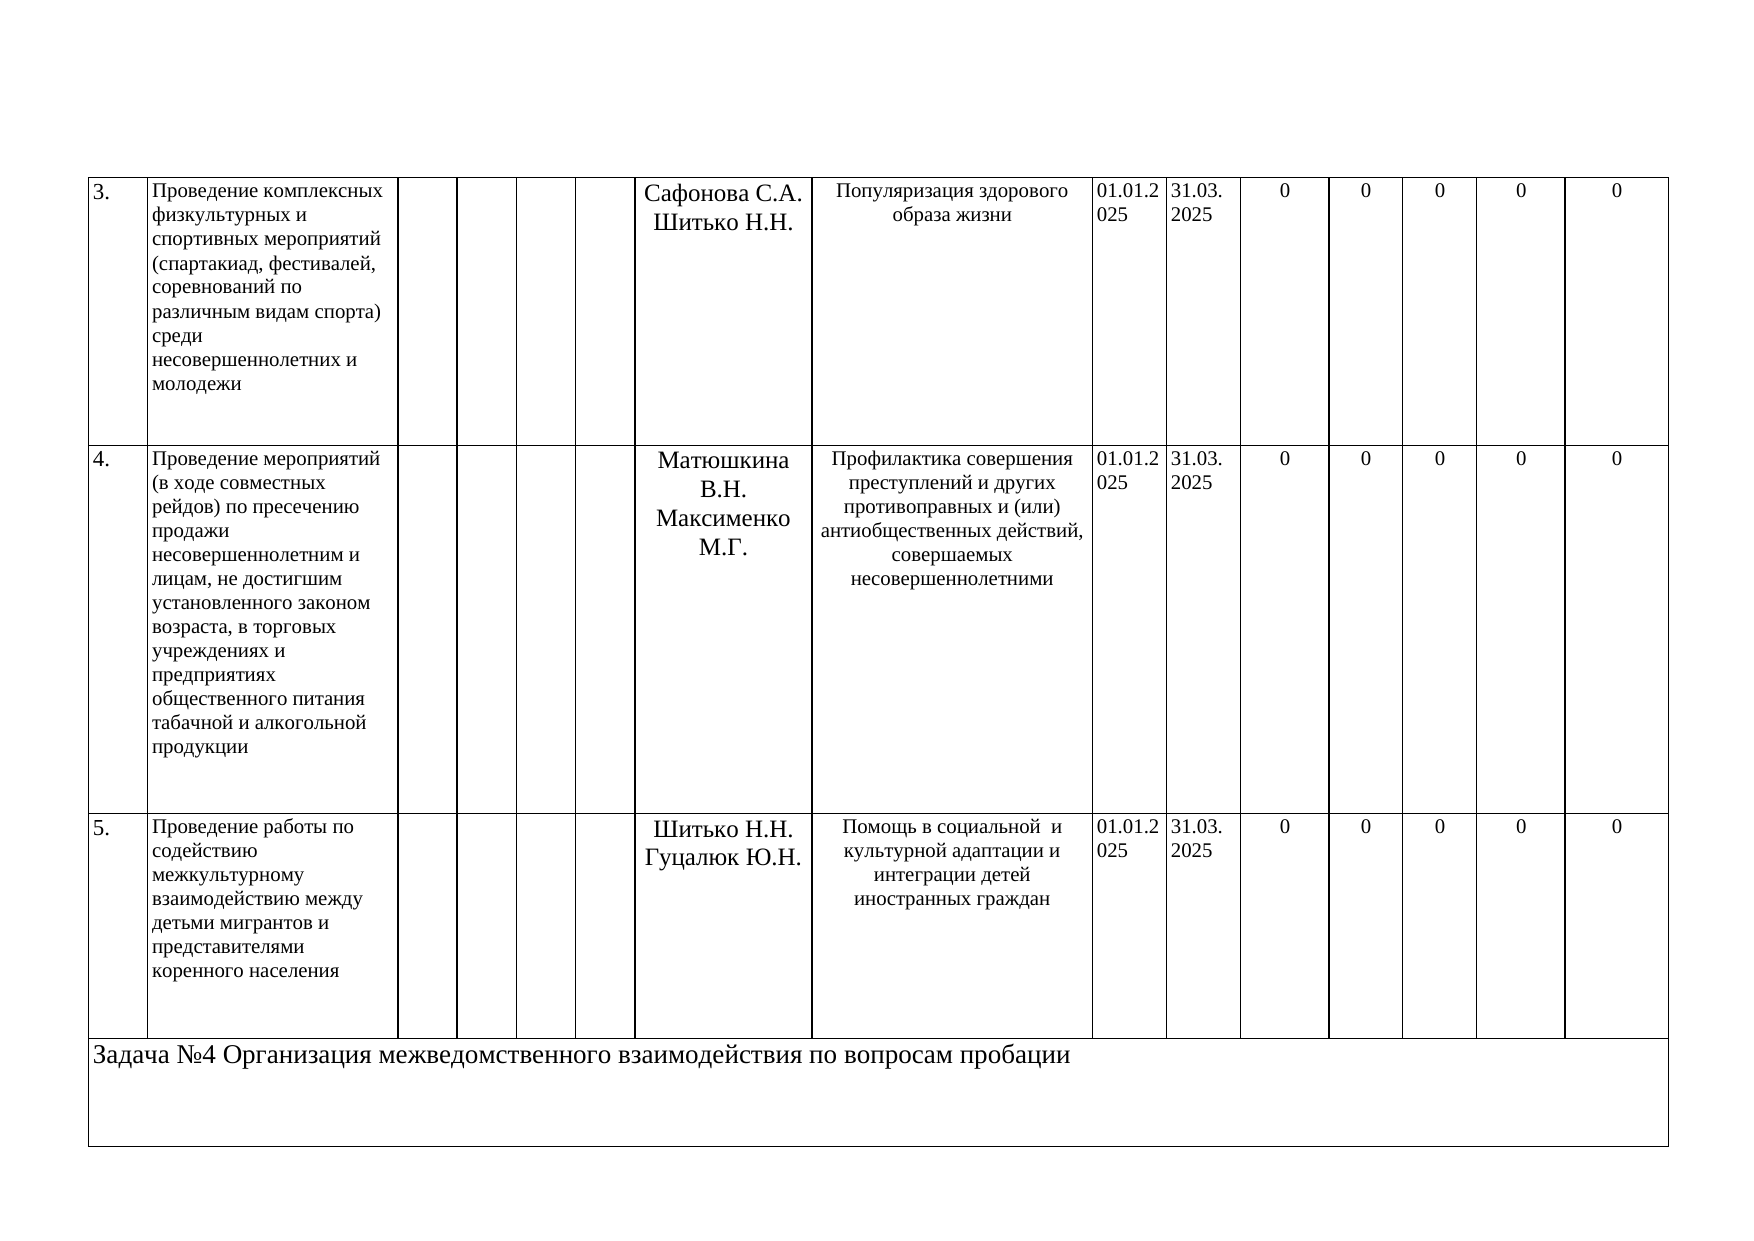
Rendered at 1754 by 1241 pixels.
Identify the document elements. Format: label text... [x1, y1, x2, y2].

table_cell [399, 814, 456, 1038]
table_cell 01.01.2025 [1093, 178, 1166, 444]
table_cell 0 [1330, 446, 1402, 813]
table_cell [458, 814, 516, 1038]
table_cell 0 [1403, 178, 1476, 444]
table_cell [576, 814, 634, 1038]
table_cell 31.03. 2025 [1167, 446, 1240, 813]
table_cell [399, 446, 456, 813]
table_cell 31.03. 2025 [1167, 814, 1240, 1038]
table_cell Популяризация здорового образа жизни [813, 178, 1092, 444]
table_cell Задача №4 Организация межведомственного взаимодействия по вопросам пробации [89, 1039, 1668, 1146]
table_cell Шитько Н.Н. Гуцалюк Ю.Н. [636, 814, 811, 1038]
table_cell 0 [1241, 814, 1328, 1038]
table_cell 5. [89, 814, 147, 1038]
table_cell [517, 446, 575, 813]
table_cell [576, 446, 634, 813]
table_cell 4. [89, 446, 147, 813]
table_cell 0 [1241, 178, 1328, 444]
table_cell 0 [1330, 178, 1402, 444]
table_cell Проведение комплексных физкультурных и спортивных мероприятий (спартакиад, фестивалей, соревнований по различным видам спорта) среди несовершеннолетних и молодежи [148, 178, 397, 444]
table_cell 0 [1566, 814, 1668, 1038]
table_cell 01.01.2025 [1093, 814, 1166, 1038]
table_cell 0 [1566, 446, 1668, 813]
table_cell 0 [1477, 178, 1564, 444]
table_cell Профилактика совершения преступлений и других противоправных и (или) антиобщественных действий, совершаемых несовершеннолетними [813, 446, 1092, 813]
table_cell Сафонова С.А. Шитько Н.Н. [636, 178, 811, 444]
table_cell [576, 178, 634, 444]
table_cell 0 [1403, 446, 1476, 813]
table_cell 31.03. 2025 [1167, 178, 1240, 444]
table_cell Помощь в социальной и культурной адаптации и интеграции детей иностранных граждан [813, 814, 1092, 1038]
table_cell 0 [1403, 814, 1476, 1038]
table_cell [517, 814, 575, 1038]
table_cell 0 [1330, 814, 1402, 1038]
table_cell [399, 178, 456, 444]
table_cell [458, 446, 516, 813]
table_cell 01.01.2025 [1093, 446, 1166, 813]
table_cell [517, 178, 575, 444]
table_cell Проведение мероприятий (в ходе совместных рейдов) по пресечению продажи несовершеннолетним и лицам, не достигшим установленного законом возраста, в торговых учреждениях и предприятиях общественного питания табачной и алкогольной продукции [148, 446, 397, 813]
table_cell 0 [1477, 814, 1564, 1038]
table_cell 0 [1566, 178, 1668, 444]
table_cell Матюшкина В.Н. Максименко М.Г. [636, 446, 811, 813]
table_cell [458, 178, 516, 444]
table_cell 0 [1477, 446, 1564, 813]
table_cell 0 [1241, 446, 1328, 813]
table_cell 3. [89, 178, 147, 444]
table_cell Проведение работы по содействию межкультурному взаимодействию между детьми мигрантов и представителями коренного населения [148, 814, 397, 1038]
